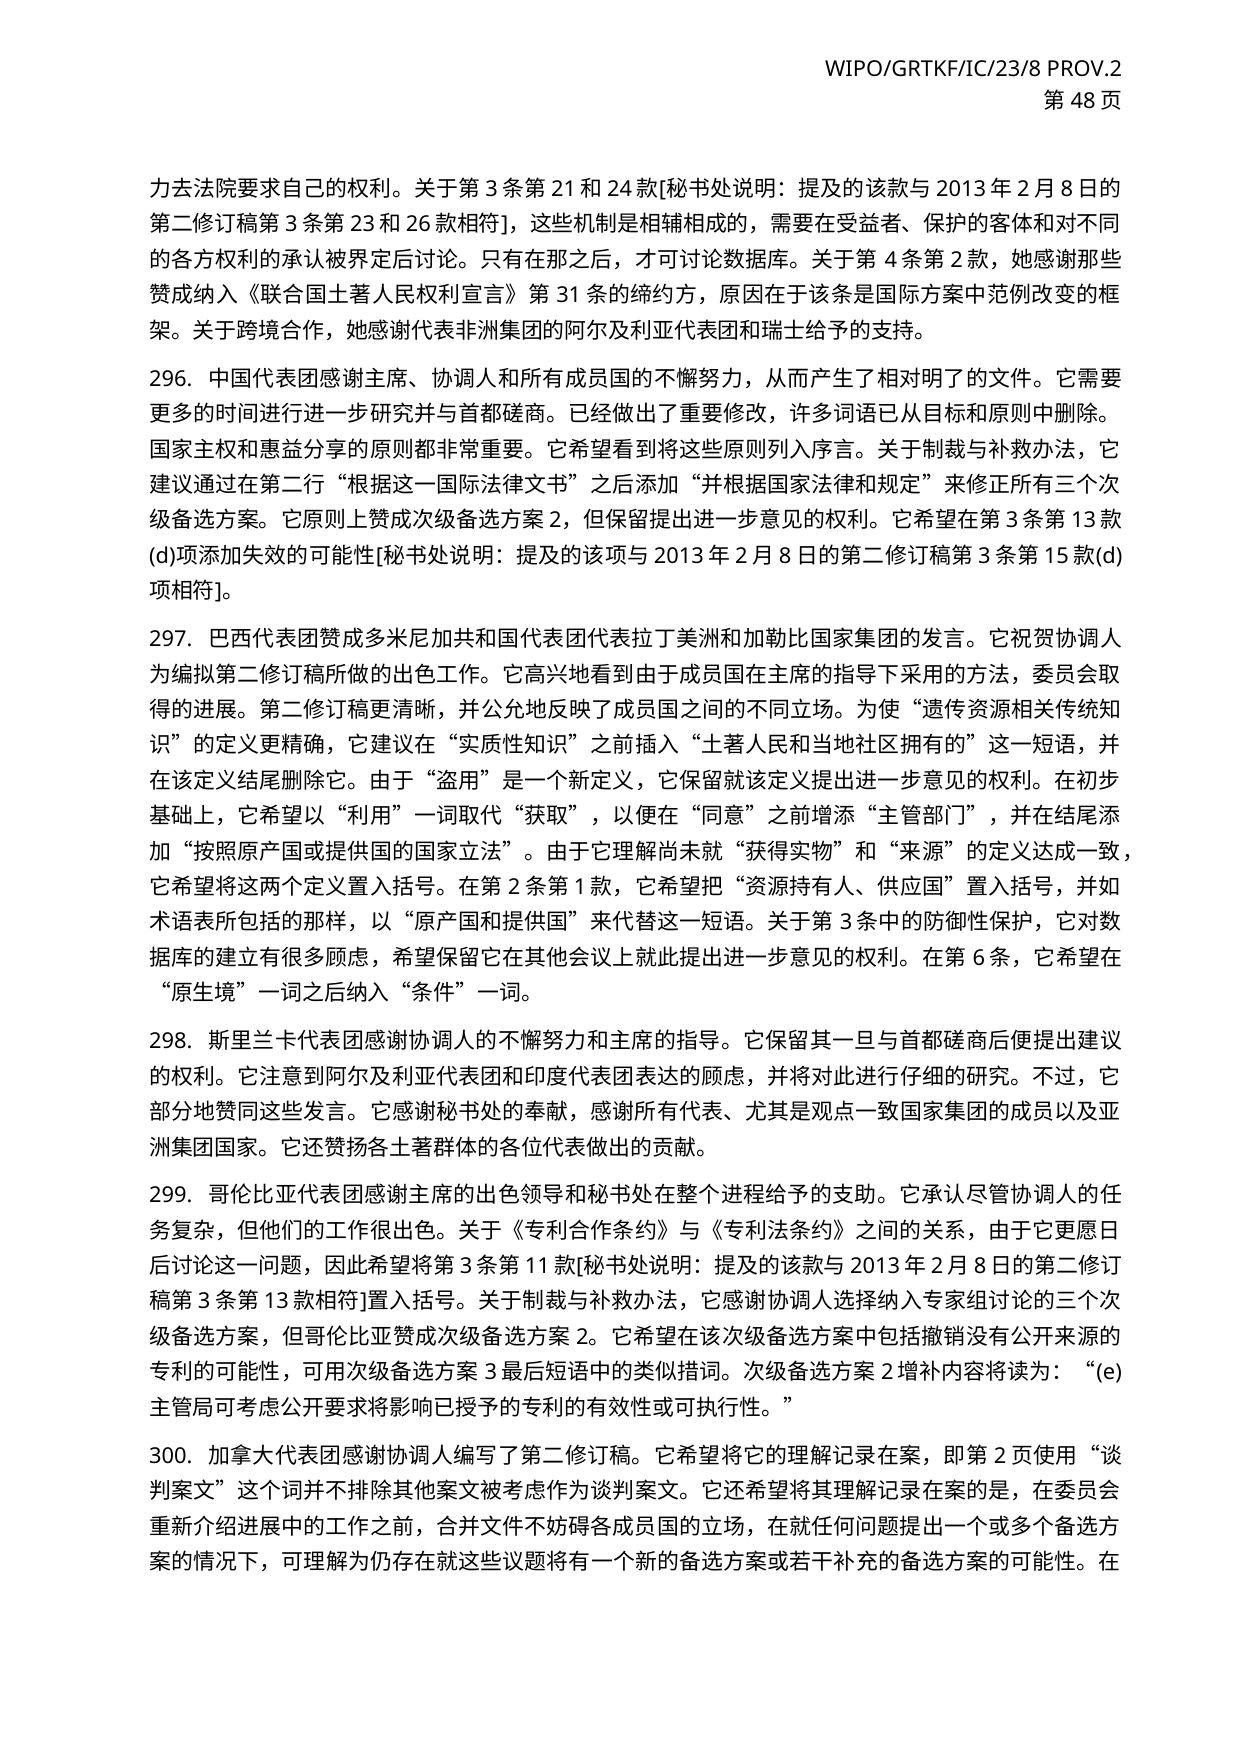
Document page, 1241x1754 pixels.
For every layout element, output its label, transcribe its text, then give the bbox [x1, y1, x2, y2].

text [149, 167, 1122, 344]
text 中国代表团感谢主席、协调人和所有成员国的不懈努力，从而产生了相对明了的文件。它需要更多的时间进行进一步研究并与首都磋商。已经做出了重要修改，许多词语已从目标和原则中删除。国家主权和惠益分享的原则都非常重要。它希望看到将这些原则列入序言。关于制裁与补救办法，它建议通过在第二行“根据这一国际法律文书”之后添加“并根据国家法律和规定”来修正所有三个次级备选方案。它原则上赞成次级备选方案2，但保留提出进一步意见的权利。它希望在第3条第13款(d)项添加失效的可能性[秘书处说明：提及的该项与2013年2月8日的第二修订稿第3条第15款(d)项相符]。 [149, 357, 1122, 605]
text 哥伦比亚代表团感谢主席的出色领导和秘书处在整个进程给予的支助。它承认尽管协调人的任务复杂，但他们的工作很出色。关于《专利合作条约》与《专利法条约》之间的关系，由于它更愿日后讨论这一问题，因此希望将第3条第11款[秘书处说明：提及的该款与2013年2月8日的第二修订稿第3条第13款相符]置入括号。关于制裁与补救办法，它感谢协调人选择纳入专家组讨论的三个次级备选方案，但哥伦比亚赞成次级备选方案2。它希望在该次级备选方案中包括撤销没有公开来源的专利的可能性，可用次级备选方案3最后短语中的类似措词。次级备选方案2增补内容将读为：“(e)主管局可考虑公开要求将影响已授予的专利的有效性或可执行性。” [149, 1174, 1122, 1422]
text 斯里兰卡代表团感谢协调人的不懈努力和主席的指导。它保留其一旦与首都磋商后便提出建议的权利。它注意到阿尔及利亚代表团和印度代表团表达的顾虑，并将对此进行仔细的研究。不过，它部分地赞同这些发言。它感谢秘书处的奉献，感谢所有代表、尤其是观点一致国家集团的成员以及亚洲集团国家。它还赞扬各土著群体的各位代表做出的贡献。 [149, 1019, 1122, 1161]
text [149, 1434, 1122, 1576]
text 巴西代表团赞成多米尼加共和国代表团代表拉丁美洲和加勒比国家集团的发言。它祝贺协调人为编拟第二修订稿所做的出色工作。它高兴地看到由于成员国在主席的指导下采用的方法，委员会取得的进展。第二修订稿更清晰，并公允地反映了成员国之间的不同立场。为使“遗传资源相关传统知识”的定义更精确，它建议在“实质性知识”之前插入“土著人民和当地社区拥有的”这一短语，并在该定义结尾删除它。由于“盗用”是一个新定义，它保留就该定义提出进一步意见的权利。在初步基础上，它希望以“利用”一词取代“获取”，以便在“同意”之前增添“主管部门”，并在结尾添加“按照原产国或提供国的国家立法”。由于它理解尚未就“获得实物”和“来源”的定义达成一致，它希望将这两个定义置入括号。在第2条第1款，它希望把“资源持有人、供应国”置入括号，并如术语表所包括的那样，以“原产国和提供国”来代替这一短语。关于第3条中的防御性保护，它对数据库的建立有很多顾虑，希望保留它在其他会议上就此提出进一步意见的权利。在第6条，它希望在“原生境”一词之后纳入“条件”一词。 [149, 617, 1122, 1007]
